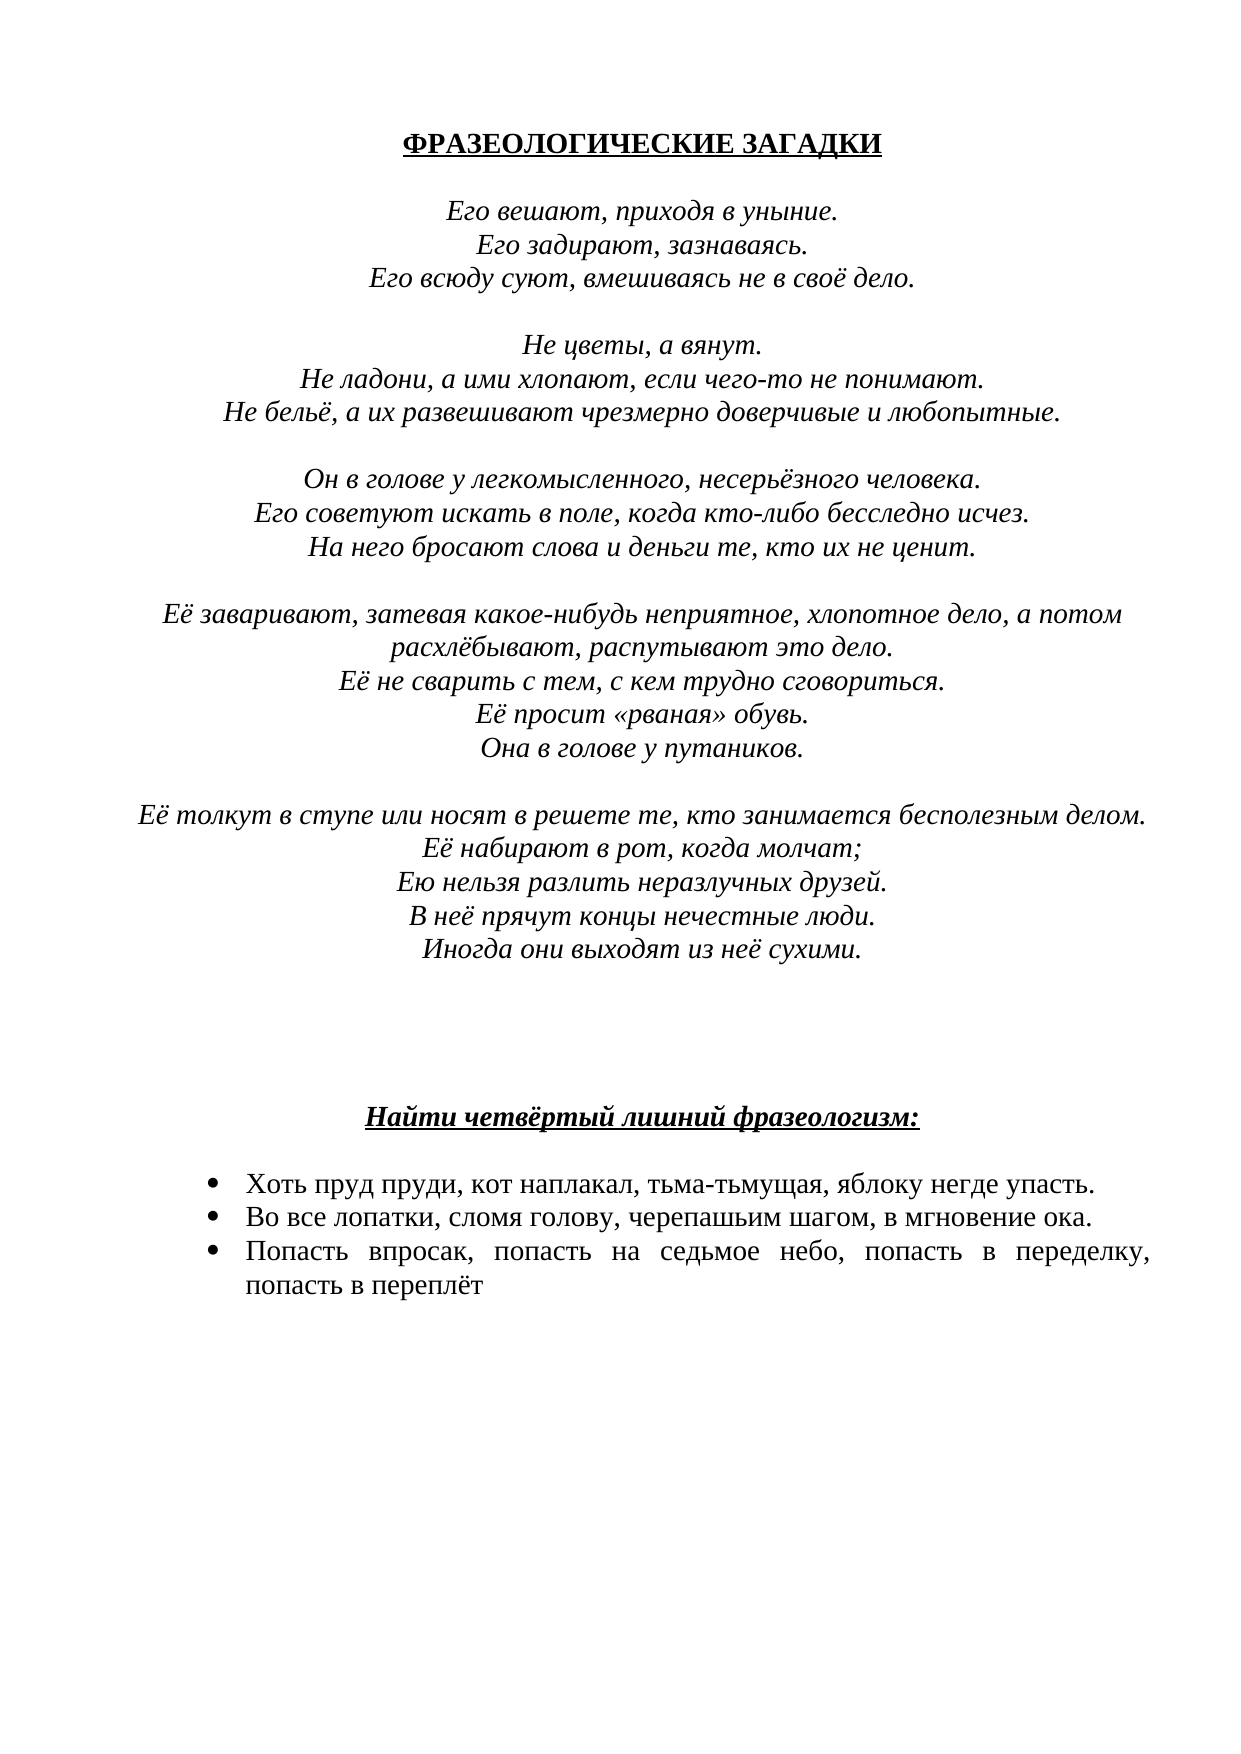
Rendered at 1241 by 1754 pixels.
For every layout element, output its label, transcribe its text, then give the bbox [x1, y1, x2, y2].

text Её просит «рваная» обувь. [133, 696, 1152, 730]
text Его всюду суют, вмешиваясь не в своё дело. [133, 260, 1152, 294]
text Её толкут в ступе или носят в решете те, кто занимается бесполезным делом. [133, 797, 1152, 831]
text Её заваривают, затевая какое-нибудь неприятное, хлопотное дело, а потом расхлёбывают, распутывают это дело. [133, 596, 1152, 663]
text Найти четвёртый лишний фразеологизм: [133, 1099, 1152, 1132]
text ФРАЗЕОЛОГИЧЕСКИЕ ЗАГАДКИ [133, 126, 1152, 160]
text Его советуют искать в поле, когда кто-либо бесследно исчез. [133, 495, 1152, 529]
text Ею нельзя разлить неразлучных друзей. [133, 864, 1152, 898]
list Попасть впросак, попасть на седьмое небо, попасть в переделку, попасть в переплёт [208, 1233, 1152, 1300]
text Не ладони, а ими хлопают, если чего-то не понимают. [133, 361, 1152, 394]
text Не цветы, а вянут. [133, 327, 1152, 361]
text Её не сварить с тем, с кем трудно сговориться. [133, 663, 1152, 696]
text Её набирают в рот, когда молчат; [133, 831, 1152, 864]
list Во все лопатки, сломя голову, черепашьим шагом, в мгновение ока. [208, 1199, 1152, 1233]
text Он в голове у легкомысленного, несерьёзного человека. [133, 462, 1152, 495]
text Его вешают, приходя в уныние. [133, 193, 1152, 227]
text Не бельё, а их развешивают чрезмерно доверчивые и любопытные. [133, 394, 1152, 428]
text На него бросают слова и деньги те, кто их не ценит. [133, 529, 1152, 562]
text Его задирают, зазнаваясь. [133, 227, 1152, 260]
text Иногда они выходят из неё сухими. [133, 931, 1152, 965]
list Хоть пруд пруди, кот наплакал, тьма-тьмущая, яблоку негде упасть. [208, 1166, 1152, 1199]
text В неё прячут концы нечестные люди. [133, 898, 1152, 931]
text Она в голове у путаников. [133, 730, 1152, 763]
